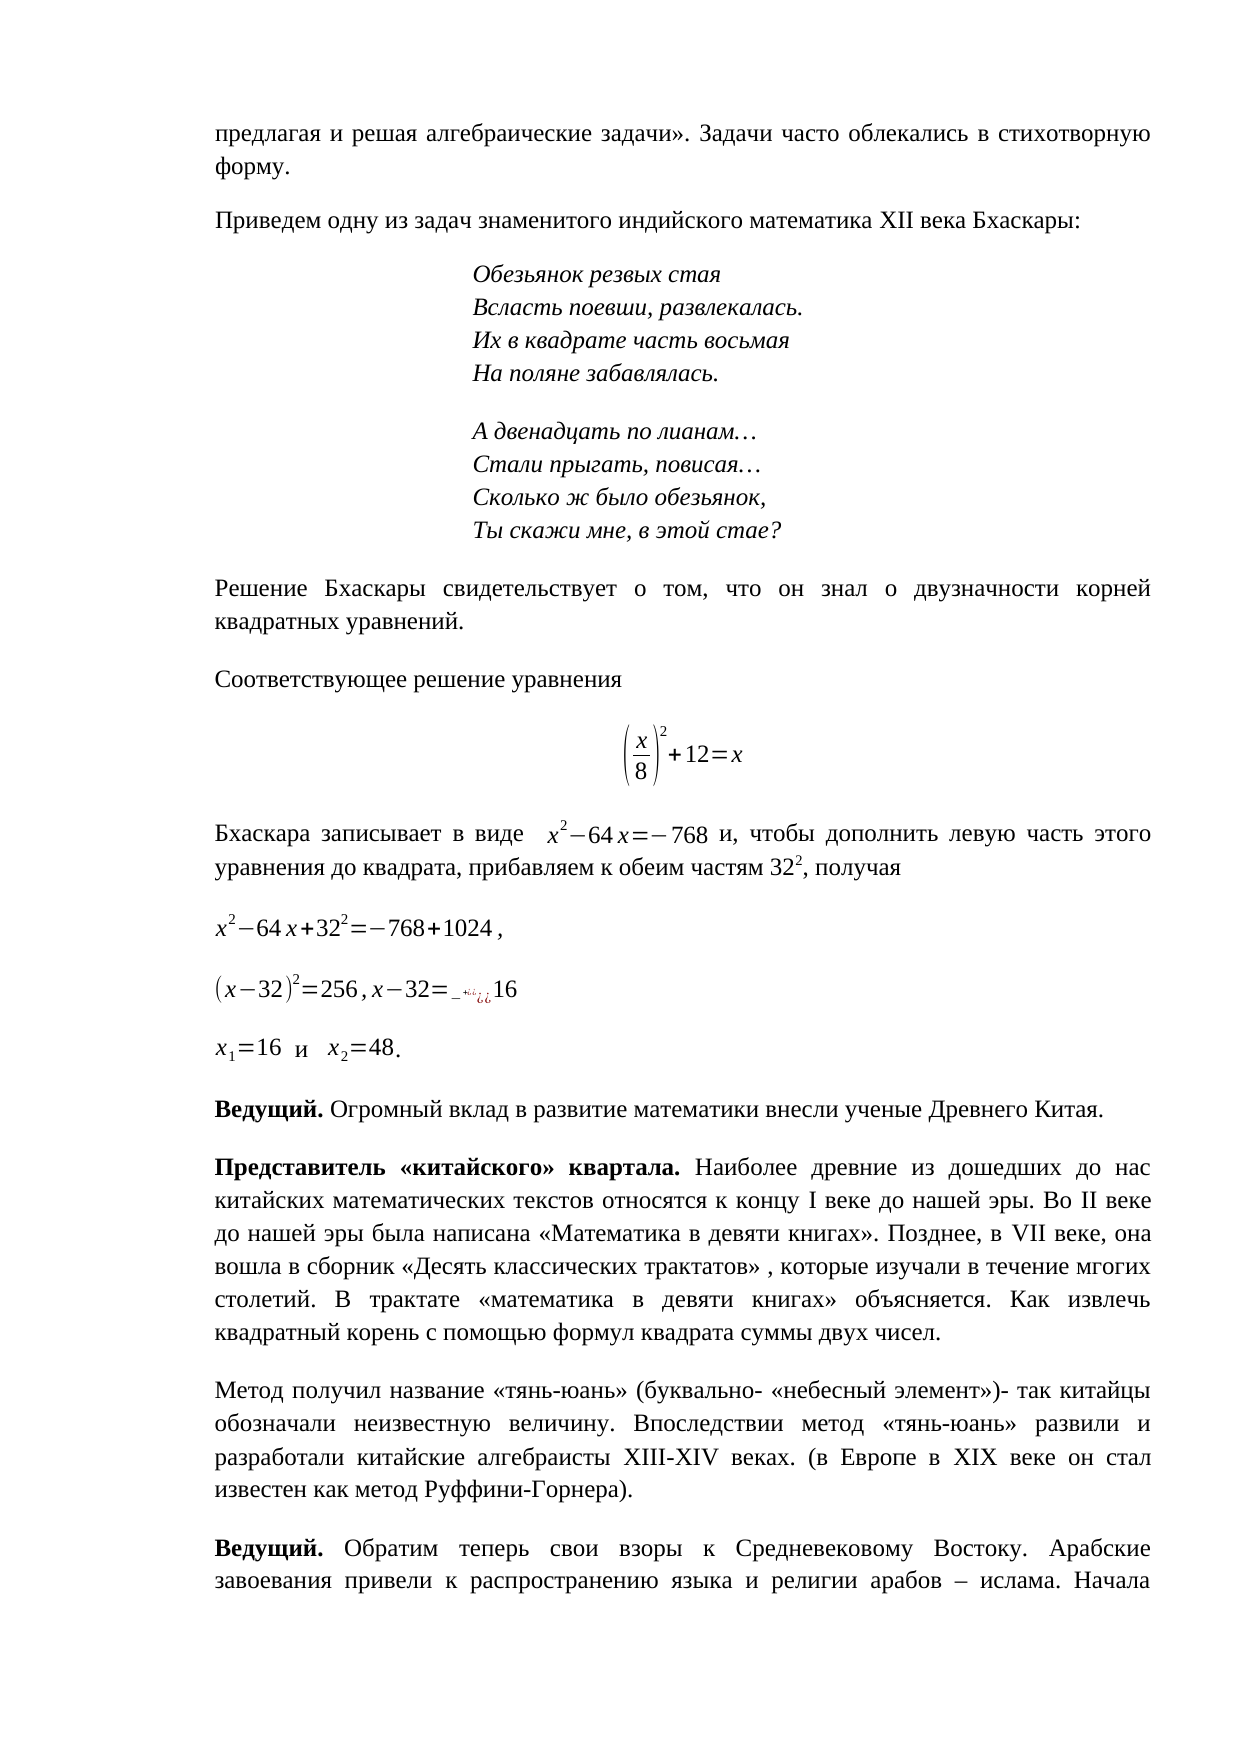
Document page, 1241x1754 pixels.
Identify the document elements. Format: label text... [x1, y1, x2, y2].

text Приведем одну из задач знаменитого индийского математика XII века Бхаскары: [215, 205, 1152, 234]
text А двенадцать по лианам… [472, 416, 1152, 445]
text Всласть поевши, развлекалась. [472, 292, 1152, 321]
text Обезьянок резвых стая [472, 259, 1152, 288]
text Решение Бхаскары свидетельствует о том, что он знал о двузначности корней квадратных уравнений. [214, 573, 1152, 635]
text Бхаскара записывает в виде и, чтобы дополнить левую часть этого уравнения до квадрата, прибавляем к обеим частям 322, получая [214, 817, 1152, 881]
text Сколько ж было обезьянок, [472, 482, 1152, 511]
text Представитель «китайского» квартала. Наиболее древние из дошедших до нас китайских математических текстов относятся к концу I веке до нашей эры. Во II веке до нашей эры была написана «Математика в девяти книгах». Позднее, в VII веке, она вошла в сборник «Десять классических трактатов» , которые изучали в течение мгогих столетий. В трактате «математика в девяти книгах» объясняется. Как извлечь квадратный корень с помощью формул квадрата суммы двух чисел. [214, 1152, 1152, 1346]
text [215, 118, 1152, 180]
text Соответствующее решение уравнения [214, 664, 1152, 693]
text Ведущий. Огромный вклад в развитие математики внесли ученые Древнего Китая. [214, 1094, 1152, 1123]
text Метод получил название «тянь-юань» (буквально- «небесный элемент»)- так китайцы обозначали неизвестную величину. Впоследствии метод «тянь-юань» развили и разработали китайские алгебраисты XIII-XIV веках. (в Европе в XIX веке он стал известен как метод Руффини-Горнера). [214, 1376, 1152, 1503]
text На поляне забавлялась. [472, 358, 1152, 387]
text и . [214, 1033, 1152, 1065]
text Стали прыгать, повисая… [472, 449, 1152, 478]
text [214, 1533, 1152, 1594]
text Их в квадрате часть восьмая [472, 325, 1152, 354]
text Ты скажи мне, в этой стае? [472, 515, 1152, 544]
